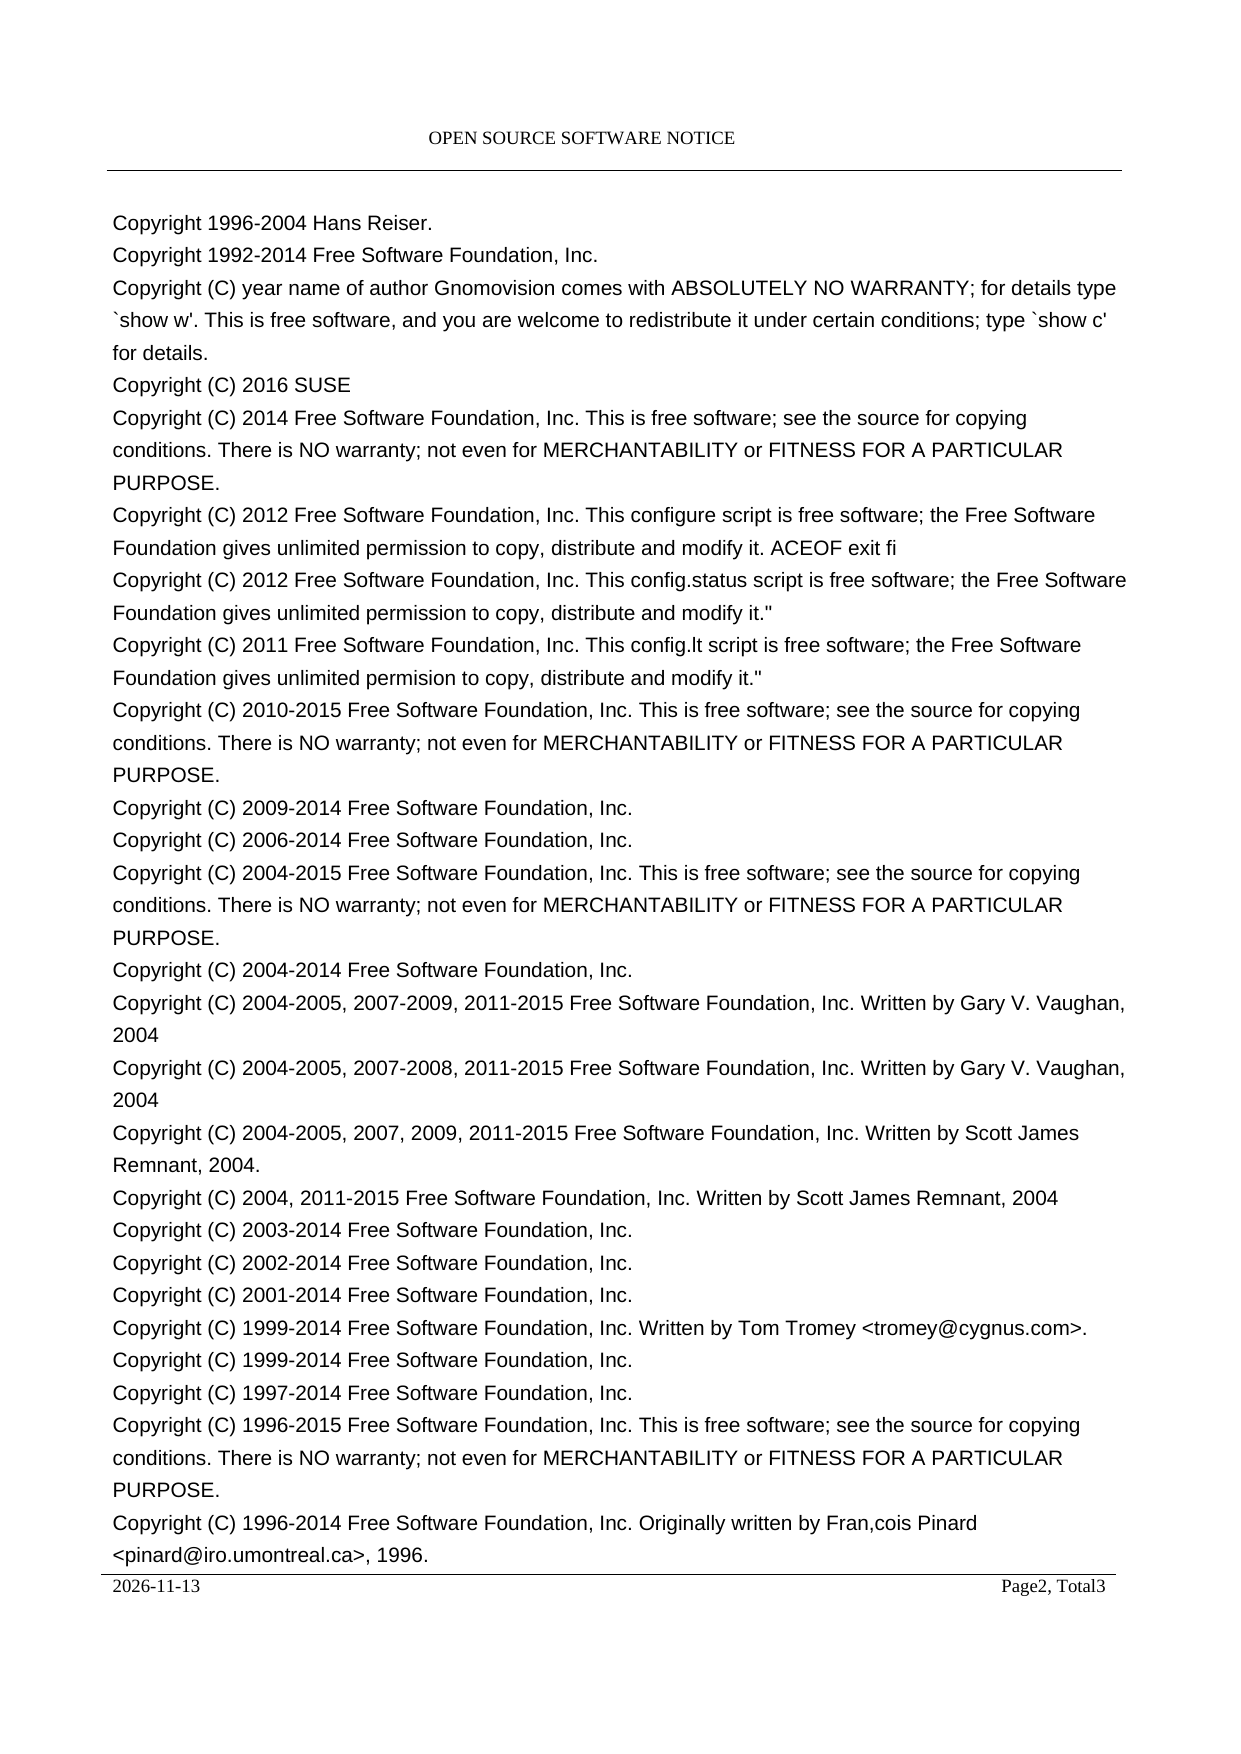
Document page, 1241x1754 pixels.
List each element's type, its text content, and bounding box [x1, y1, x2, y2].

text Copyright (C) 2012 Free Software Foundation, Inc. This configure script is free software; the Free Software Foundation gives unlimited permission to copy, distribute and modify it. ACEOF exit fi [112, 499, 1128, 564]
text Copyright (C) 2004-2005, 2007-2009, 2011-2015 Free Software Foundation, Inc. Written by Gary V. Vaughan, 2004 [112, 986, 1128, 1051]
text Copyright (C) 2004-2005, 2007-2008, 2011-2015 Free Software Foundation, Inc. Written by Gary V. Vaughan, 2004 [112, 1051, 1128, 1116]
text Copyright (C) 2011 Free Software Foundation, Inc. This config.lt script is free software; the Free Software Foundation gives unlimited permision to copy, distribute and modify it." [112, 629, 1128, 694]
text Copyright (C) 2012 Free Software Foundation, Inc. This config.status script is free software; the Free Software Foundation gives unlimited permission to copy, distribute and modify it." [112, 564, 1128, 629]
text Copyright (C) 2004-2015 Free Software Foundation, Inc. This is free software; see the source for copying conditions. There is NO warranty; not even for MERCHANTABILITY or FITNESS FOR A PARTICULAR PURPOSE. [112, 856, 1128, 954]
text Copyright (C) 2010-2015 Free Software Foundation, Inc. This is free software; see the source for copying conditions. There is NO warranty; not even for MERCHANTABILITY or FITNESS FOR A PARTICULAR PURPOSE. [112, 694, 1128, 791]
text Copyright (C) 2002-2014 Free Software Foundation, Inc. [112, 1246, 1128, 1279]
text Copyright (C) 1999-2014 Free Software Foundation, Inc. [112, 1344, 1128, 1376]
text Copyright (C) year name of author Gnomovision comes with ABSOLUTELY NO WARRANTY; for details type `show w'. This is free software, and you are welcome to redistribute it under certain conditions; type `show c' for details. [112, 271, 1128, 369]
text Copyright (C) 2004-2014 Free Software Foundation, Inc. [112, 954, 1128, 986]
text Copyright (C) 2009-2014 Free Software Foundation, Inc. [112, 791, 1128, 824]
text Copyright (C) 1999-2014 Free Software Foundation, Inc. Written by Tom Tromey <tromey@cygnus.com>. [112, 1311, 1128, 1344]
text Copyright (C) 2004, 2011-2015 Free Software Foundation, Inc. Written by Scott James Remnant, 2004 [112, 1181, 1128, 1214]
text Copyright (C) 1997-2014 Free Software Foundation, Inc. [112, 1376, 1128, 1409]
text Copyright (C) 2016 SUSE [112, 369, 1128, 401]
text Copyright (C) 2004-2005, 2007, 2009, 2011-2015 Free Software Foundation, Inc. Written by Scott James Remnant, 2004. [112, 1116, 1128, 1181]
text Copyright 1992-2014 Free Software Foundation, Inc. [112, 239, 1128, 271]
text Copyright (C) 2006-2014 Free Software Foundation, Inc. [112, 824, 1128, 856]
text Copyright (C) 2014 Free Software Foundation, Inc. This is free software; see the source for copying conditions. There is NO warranty; not even for MERCHANTABILITY or FITNESS FOR A PARTICULAR PURPOSE. [112, 401, 1128, 499]
text Copyright (C) 1996-2015 Free Software Foundation, Inc. This is free software; see the source for copying conditions. There is NO warranty; not even for MERCHANTABILITY or FITNESS FOR A PARTICULAR PURPOSE. [112, 1409, 1128, 1506]
text Copyright 1996-2004 Hans Reiser. [112, 206, 1128, 239]
text Copyright (C) 2003-2014 Free Software Foundation, Inc. [112, 1214, 1128, 1246]
text Copyright (C) 2001-2014 Free Software Foundation, Inc. [112, 1279, 1128, 1311]
text Copyright (C) 1996-2014 Free Software Foundation, Inc. Originally written by Fran,cois Pinard <pinard@iro.umontreal.ca>, 1996. [112, 1506, 1128, 1571]
